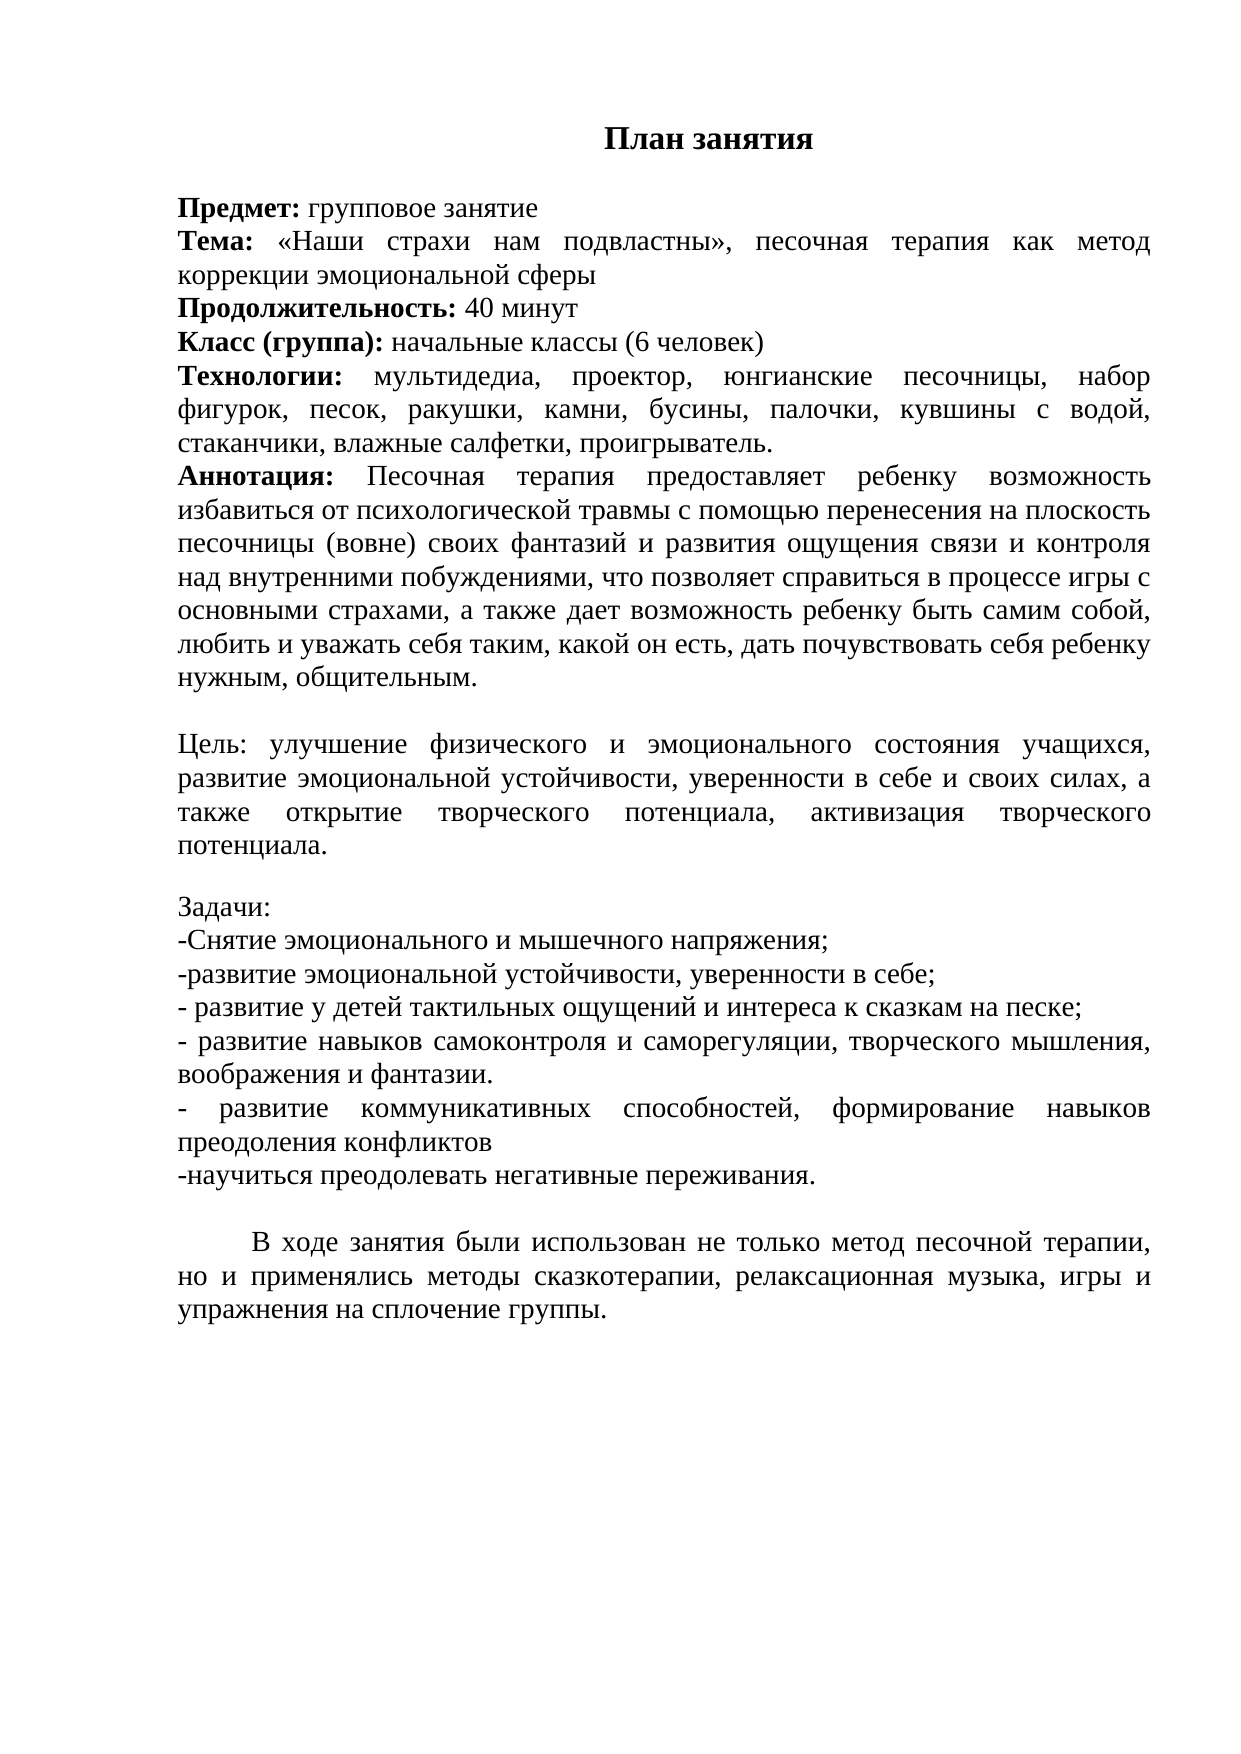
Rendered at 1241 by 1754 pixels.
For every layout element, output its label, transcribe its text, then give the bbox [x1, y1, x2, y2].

text - развитие у детей тактильных ощущений и интереса к сказкам на песке; [177, 989, 1152, 1023]
text Технологии: мультидедиа, проектор, юнгианские песочницы, набор фигурок, песок, ракушки, камни, бусины, палочки, кувшины с водой, стаканчики, влажные салфетки, проигрыватель. [177, 358, 1152, 458]
text Цель: улучшение физического и эмоционального состояния учащихся, развитие эмоциональной устойчивости, уверенности в себе и своих силах, а также открытие творческого потенциала, активизация творческого потенциала. [177, 727, 1152, 861]
text Класс (группа): начальные классы (6 человек) [177, 324, 1152, 358]
text -Снятие эмoциональнoго и мышечного напряжения; [177, 922, 1152, 956]
text План занятия [177, 118, 1152, 156]
text В ходе занятия были использован не только метод песочной терапии, но и применялись методы сказкотерапии, релаксационная музыка, игры и упражнения на сплочение группы. [177, 1224, 1152, 1325]
text Продолжительность: 40 минут [177, 291, 1152, 324]
text Аннотация: Песочная терапия предоставляет ребенку возможность избавиться от психологической травмы с помощью перенесения на плоскость песочницы (вовне) своих фантазий и развития ощущения связи и контроля над внутренними побуждениями, что позволяет справиться в процессе игры с основными страхами, а также дает возможность ребенку быть самим собой, любить и уважать себя таким, какой он есть, дать почувствовать себя ребенку нужным, общительным. [177, 458, 1152, 693]
text -развитие эмоциональной устойчивости, уверенности в себе; [177, 956, 1152, 989]
text - развитие навыков самоконтроля и саморегуляции, творческого мышления, воображения и фантазии. [177, 1023, 1152, 1090]
text -научиться преодолевать негативные переживания. [177, 1157, 1152, 1191]
text - развитие коммуникативных способностей, формирование навыков преодоления конфликтов [177, 1090, 1152, 1157]
text Тема: «Наши страхи нам подвластны», песочная терапия как метод коррекции эмоциональной сферы [177, 223, 1152, 291]
text Задачи: [177, 889, 1152, 922]
text Предмет: групповое занятие [177, 190, 1152, 223]
